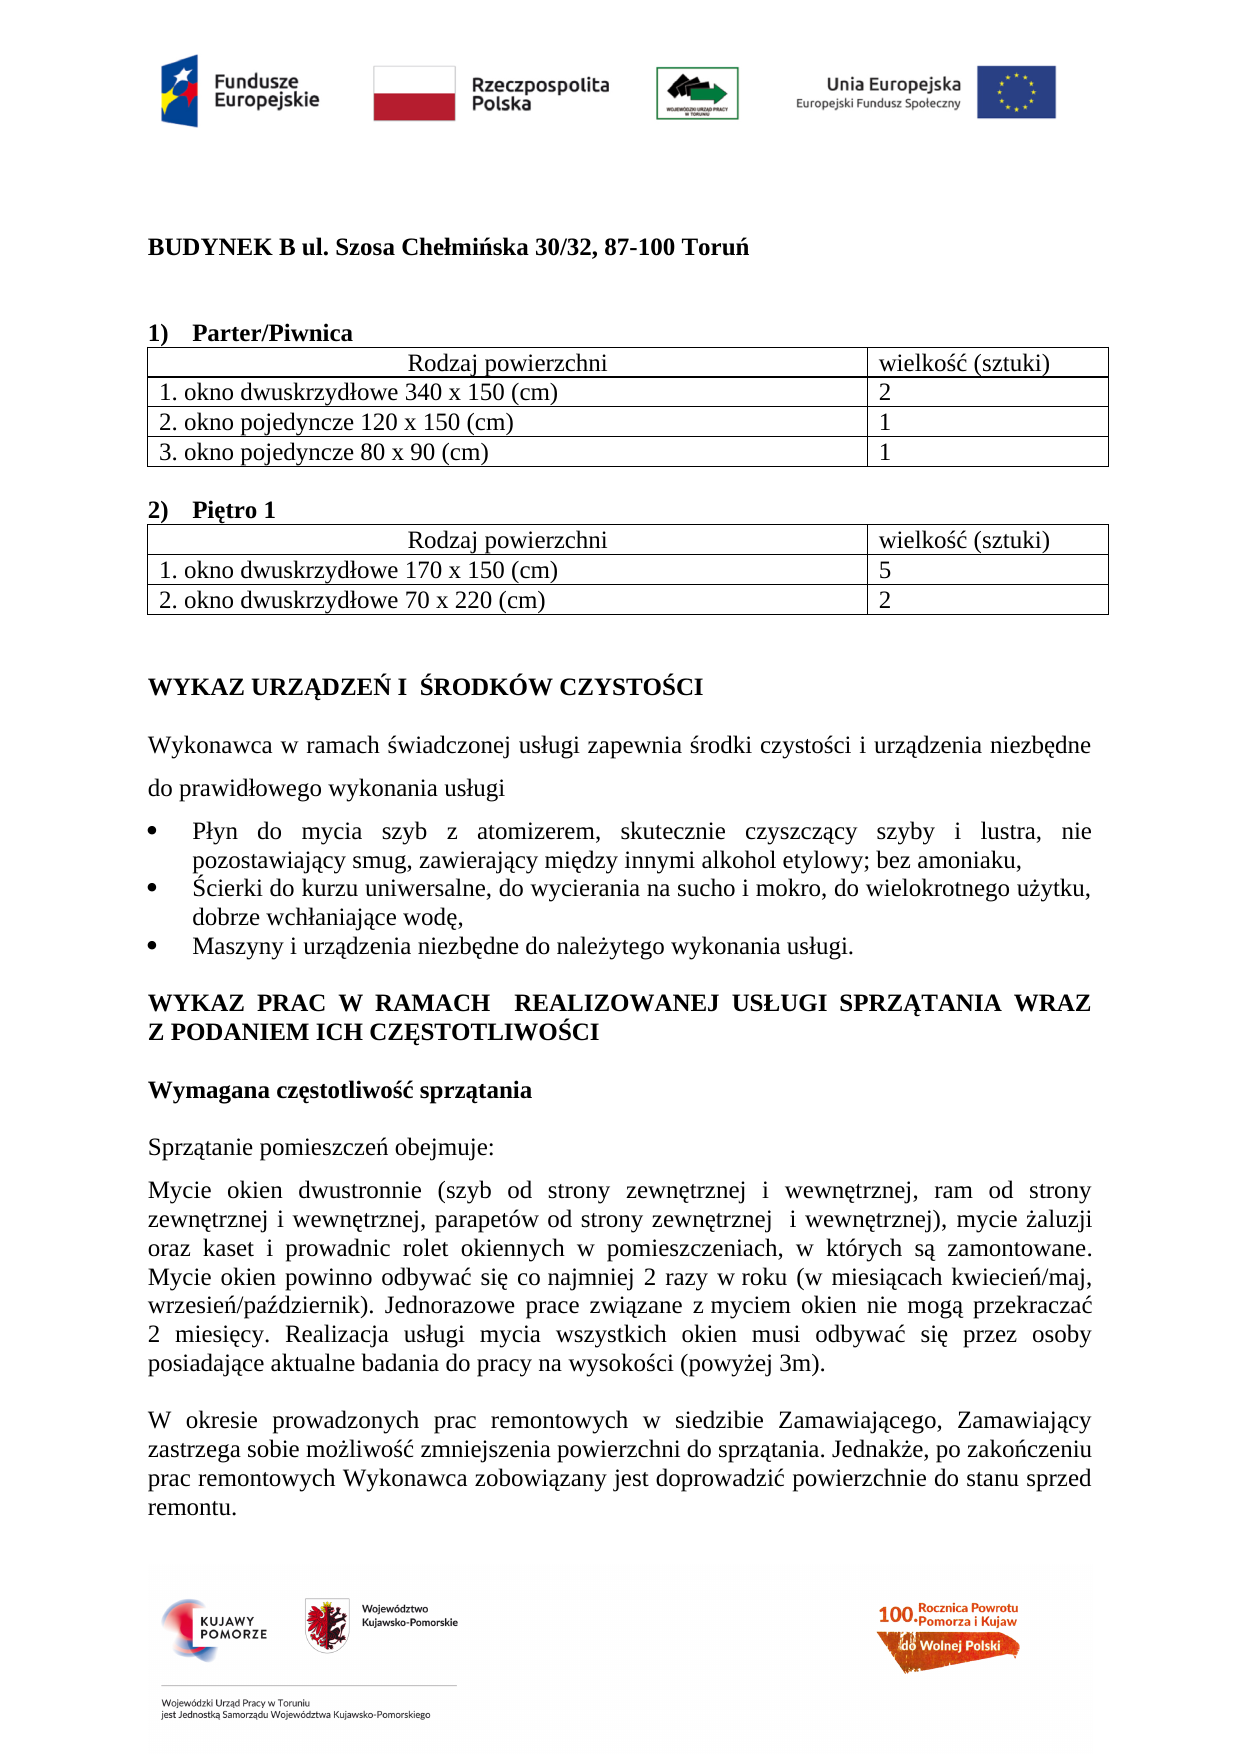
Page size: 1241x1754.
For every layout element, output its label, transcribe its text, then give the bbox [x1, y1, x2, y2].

table_cell 3. okno pojedyncze 80 x 90 (cm) [148, 437, 867, 466]
table_header wielkość (sztuki) [868, 525, 1108, 554]
table_header wielkość (sztuki) [868, 348, 1108, 376]
table_cell 1. okno dwuskrzydłowe 170 x 150 (cm) [148, 555, 867, 584]
text WYKAZ PRAC W RAMACH REALIZOWANEJ USŁUGI SPRZĄTANIA WRAZ Z PODANIEM ICH CZĘSTOTLIWOŚCI [148, 988, 1093, 1046]
list Ścierki do kurzu uniwersalne, do wycierania na sucho i mokro, do wielokrotnego użytku, dobrze wchłaniające wodę, [148, 873, 1093, 931]
text Mycie okien dwustronnie (szyb od strony zewnętrznej i wewnętrznej, ram od strony zewnętrznej i wewnętrznej, parapetów od strony zewnętrznej i wewnętrznej), mycie żaluzji oraz kaset i prowadnic rolet okiennych w pomieszczeniach, w których są zamontowane. Mycie okien powinno odbywać się co najmniej 2 razy w roku (w miesiącach kwiecień/maj, wrzesień/październik). Jednorazowe prace związane z myciem okien nie mogą przekraczać 2 miesięcy. Realizacja usługi mycia wszystkich okien musi odbywać się przez osoby posiadające aktualne badania do pracy na wysokości (powyżej 3m). [148, 1175, 1093, 1377]
text W okresie prowadzonych prac remontowych w siedzibie Zamawiającego, Zamawiający zastrzega sobie możliwość zmniejszenia powierzchni do sprzątania. Jednakże, po zakończeniu prac remontowych Wykonawca zobowiązany jest doprowadzić powierzchnie do stanu sprzed remontu. [148, 1405, 1093, 1520]
text Wymagana częstotliwość sprzątania [148, 1075, 1093, 1103]
table_cell 2 [868, 378, 1108, 406]
table_cell 2 [868, 585, 1108, 614]
table_cell 2. okno pojedyncze 120 x 150 (cm) [148, 407, 867, 436]
list Parter/Piwnica [148, 318, 1093, 347]
text WYKAZ URZĄDZEŃ I ŚRODKÓW CZYSTOŚCI [148, 672, 1093, 701]
table_cell 1. okno dwuskrzydłowe 340 x 150 (cm) [148, 378, 867, 406]
table_cell 1 [868, 407, 1108, 436]
text Sprzątanie pomieszczeń obejmuje: [148, 1132, 1093, 1161]
list Płyn do mycia szyb z atomizerem, skutecznie czyszczący szyby i lustra, nie pozostawiający smug, zawierający między innymi alkohol etylowy; bez amoniaku, [148, 816, 1093, 873]
table_cell 2. okno dwuskrzydłowe 70 x 220 (cm) [148, 585, 867, 614]
table_header Rodzaj powierzchni [148, 348, 867, 376]
text BUDYNEK B ul. Szosa Chełmińska 30/32, 87-100 Toruń [148, 232, 1093, 260]
list Maszyny i urządzenia niezbędne do należytego wykonania usługi. [148, 931, 1093, 960]
picture [143, 36, 1088, 146]
table_cell 1 [868, 437, 1108, 466]
list Piętro 1 [148, 496, 1093, 524]
text Wykonawca w ramach świadczonej usługi zapewnia środki czystości i urządzenia niezbędne do prawidłowego wykonania usługi [148, 730, 1093, 802]
table_cell 5 [868, 555, 1108, 584]
picture [147, 1564, 1093, 1754]
table_header Rodzaj powierzchni [148, 525, 867, 554]
